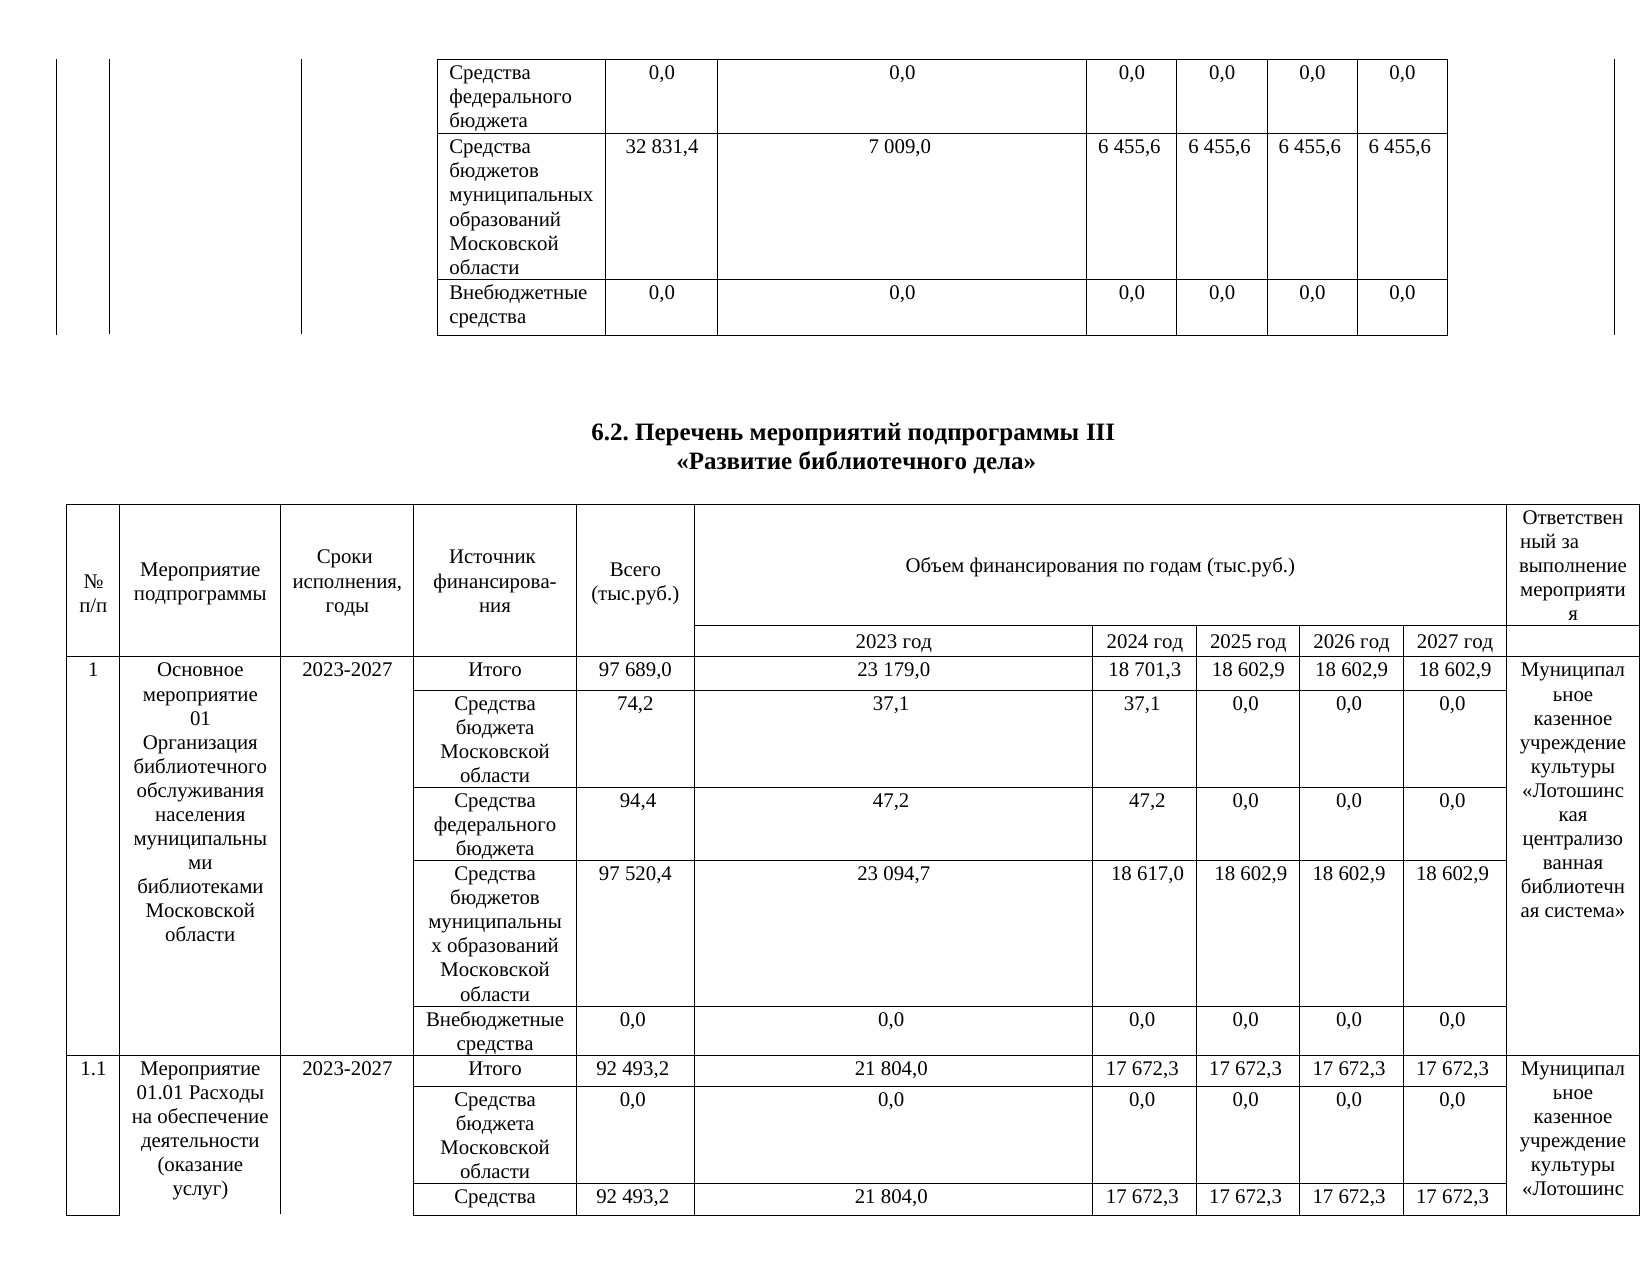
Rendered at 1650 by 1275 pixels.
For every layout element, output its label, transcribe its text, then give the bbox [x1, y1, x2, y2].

table_cell 21 804,0 [695, 1056, 1092, 1086]
table_cell 0,0 [1197, 1087, 1299, 1183]
table_cell 0,0 [1268, 280, 1357, 335]
table_cell Основное мероприятие 01 Организация библиотечного обслуживания населения муниципальными библиотеками Московской области [120, 657, 280, 1055]
table_cell 0,0 [1087, 60, 1176, 133]
table_cell 18 602,9 [1197, 861, 1299, 1006]
table_cell 21 804,0 [695, 1184, 1092, 1215]
table_cell Средства бюджета Московской области [414, 1087, 576, 1183]
table_cell 17 672,3 [1093, 1184, 1196, 1215]
table_cell 2024 год [1093, 626, 1196, 656]
table_cell 23 094,7 [695, 861, 1092, 1006]
table_cell 17 672,3 [1093, 1056, 1196, 1086]
table_header Мероприятие подпрограммы [120, 505, 280, 656]
table_cell Итого [414, 1056, 576, 1086]
table_cell 47,2 [695, 788, 1092, 860]
table_cell 6 455,6 [1268, 134, 1357, 279]
table_cell 2023 год [695, 626, 1092, 656]
table_cell 0,0 [1197, 788, 1299, 860]
table_cell 0,0 [695, 1087, 1092, 1183]
table_cell 0,0 [1300, 1007, 1403, 1055]
table_cell 18 701,3 [1093, 657, 1196, 689]
table_header Источник финансирова- ния [414, 505, 576, 656]
table_cell Средства федерального бюджета [438, 60, 605, 133]
table_cell 74,2 [577, 691, 694, 787]
table_cell 18 602,9 [1300, 657, 1403, 689]
table_cell 0,0 [1404, 691, 1506, 787]
table_cell 94,4 [577, 788, 694, 860]
table_cell 0,0 [1177, 280, 1267, 335]
table_cell 0,0 [1358, 60, 1447, 133]
table_cell 0,0 [577, 1087, 694, 1183]
table_cell 0,0 [718, 280, 1086, 335]
table_cell 32 831,4 [606, 134, 717, 279]
table_cell 0,0 [1093, 1007, 1196, 1055]
table_cell 2023-2027 [281, 657, 413, 1055]
table_header Объем финансирования по годам (тыс.руб.) [695, 505, 1506, 625]
table_cell 23 179,0 [695, 657, 1092, 689]
table_cell 1.1 [67, 1056, 119, 1215]
table_cell 17 672,3 [1197, 1056, 1299, 1086]
text «Развитие библиотечного дела» [59, 446, 1591, 475]
table_cell Муниципальное казенное учреждение культуры «Лотошинская централизованная библиотечная система» [1507, 1056, 1639, 1215]
table_cell 17 672,3 [1404, 1184, 1506, 1215]
table_cell Средства бюджетов муниципальных образований Московской области [414, 861, 576, 1006]
table_header Всего (тыс.руб.) [577, 505, 694, 656]
table_cell 17 672,3 [1404, 1056, 1506, 1086]
table_cell 37,1 [1093, 691, 1196, 787]
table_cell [414, 1184, 576, 1215]
table_cell 0,0 [1197, 691, 1299, 787]
table_cell Мероприятие 01.01 Расходы на обеспечение деятельности (оказание услуг) муниципальных учреждений - библиотеки [120, 1056, 281, 1215]
table_cell 0,0 [1404, 788, 1506, 860]
table_cell 2023-2027 [281, 1056, 413, 1215]
table_cell 37,1 [695, 691, 1092, 787]
table_cell 0,0 [695, 1007, 1092, 1055]
table_cell 0,0 [606, 60, 717, 133]
table_cell 2026 год [1300, 626, 1403, 656]
table_header Сроки исполнения, годы [281, 505, 413, 656]
table_cell 0,0 [1404, 1007, 1506, 1055]
table_cell 7 009,0 [718, 134, 1086, 279]
table_cell 0,0 [1087, 280, 1176, 335]
text 6.2. Перечень мероприятий подпрограммы III [59, 417, 1591, 446]
table_cell 92 493,2 [577, 1056, 694, 1086]
table_cell 0,0 [577, 1007, 694, 1055]
table_cell 97 689,0 [577, 657, 694, 689]
table_header Ответственный за выполнение мероприятия [1507, 505, 1639, 625]
table_cell Муниципальное казенное учреждение культуры «Лотошинская централизованная библиотечная система» [1507, 657, 1639, 1055]
table_cell 0,0 [718, 60, 1086, 133]
table_cell 17 672,3 [1300, 1056, 1403, 1086]
table_cell 18 602,9 [1300, 861, 1403, 1006]
table_cell 2025 год [1197, 626, 1299, 656]
table_cell 6 455,6 [1358, 134, 1447, 279]
table_cell 17 672,3 [1197, 1184, 1299, 1215]
table_cell Средства федерального бюджета [414, 788, 576, 860]
table_cell 6 455,6 [1177, 134, 1267, 279]
table_cell 0,0 [1300, 1087, 1403, 1183]
table_cell 0,0 [1197, 1007, 1299, 1055]
table_cell Внебюджетные средства [438, 280, 605, 335]
table_cell Внебюджетные средства [414, 1007, 576, 1055]
table_cell 18 602,9 [1404, 657, 1506, 689]
table_cell 0,0 [1093, 1087, 1196, 1183]
table_cell 0,0 [1300, 691, 1403, 787]
table_cell 0,0 [1404, 1087, 1506, 1183]
table_cell 18 617,0 [1093, 861, 1196, 1006]
table_cell 47,2 [1093, 788, 1196, 860]
table_cell 2027 год [1404, 626, 1506, 656]
table_cell 0,0 [606, 280, 717, 335]
table_cell [1507, 626, 1639, 656]
table_cell Средства бюджета Московской области [414, 691, 576, 787]
table_cell 18 602,9 [1197, 657, 1299, 689]
table_cell 97 520,4 [577, 861, 694, 1006]
table_cell Итого [414, 657, 576, 689]
table_cell 0,0 [1177, 60, 1267, 133]
table_cell 1 [67, 657, 119, 1055]
table_cell 92 493,2 [577, 1184, 694, 1215]
table_cell Средства бюджетов муниципальных образований Московской области [438, 134, 605, 279]
table_cell 0,0 [1268, 60, 1357, 133]
table_cell 17 672,3 [1300, 1184, 1403, 1215]
table_cell 6 455,6 [1087, 134, 1176, 279]
table_cell 18 602,9 [1404, 861, 1506, 1006]
table_cell 0,0 [1300, 788, 1403, 860]
table_cell 0,0 [1358, 280, 1447, 335]
table_header № п/п [67, 505, 119, 656]
